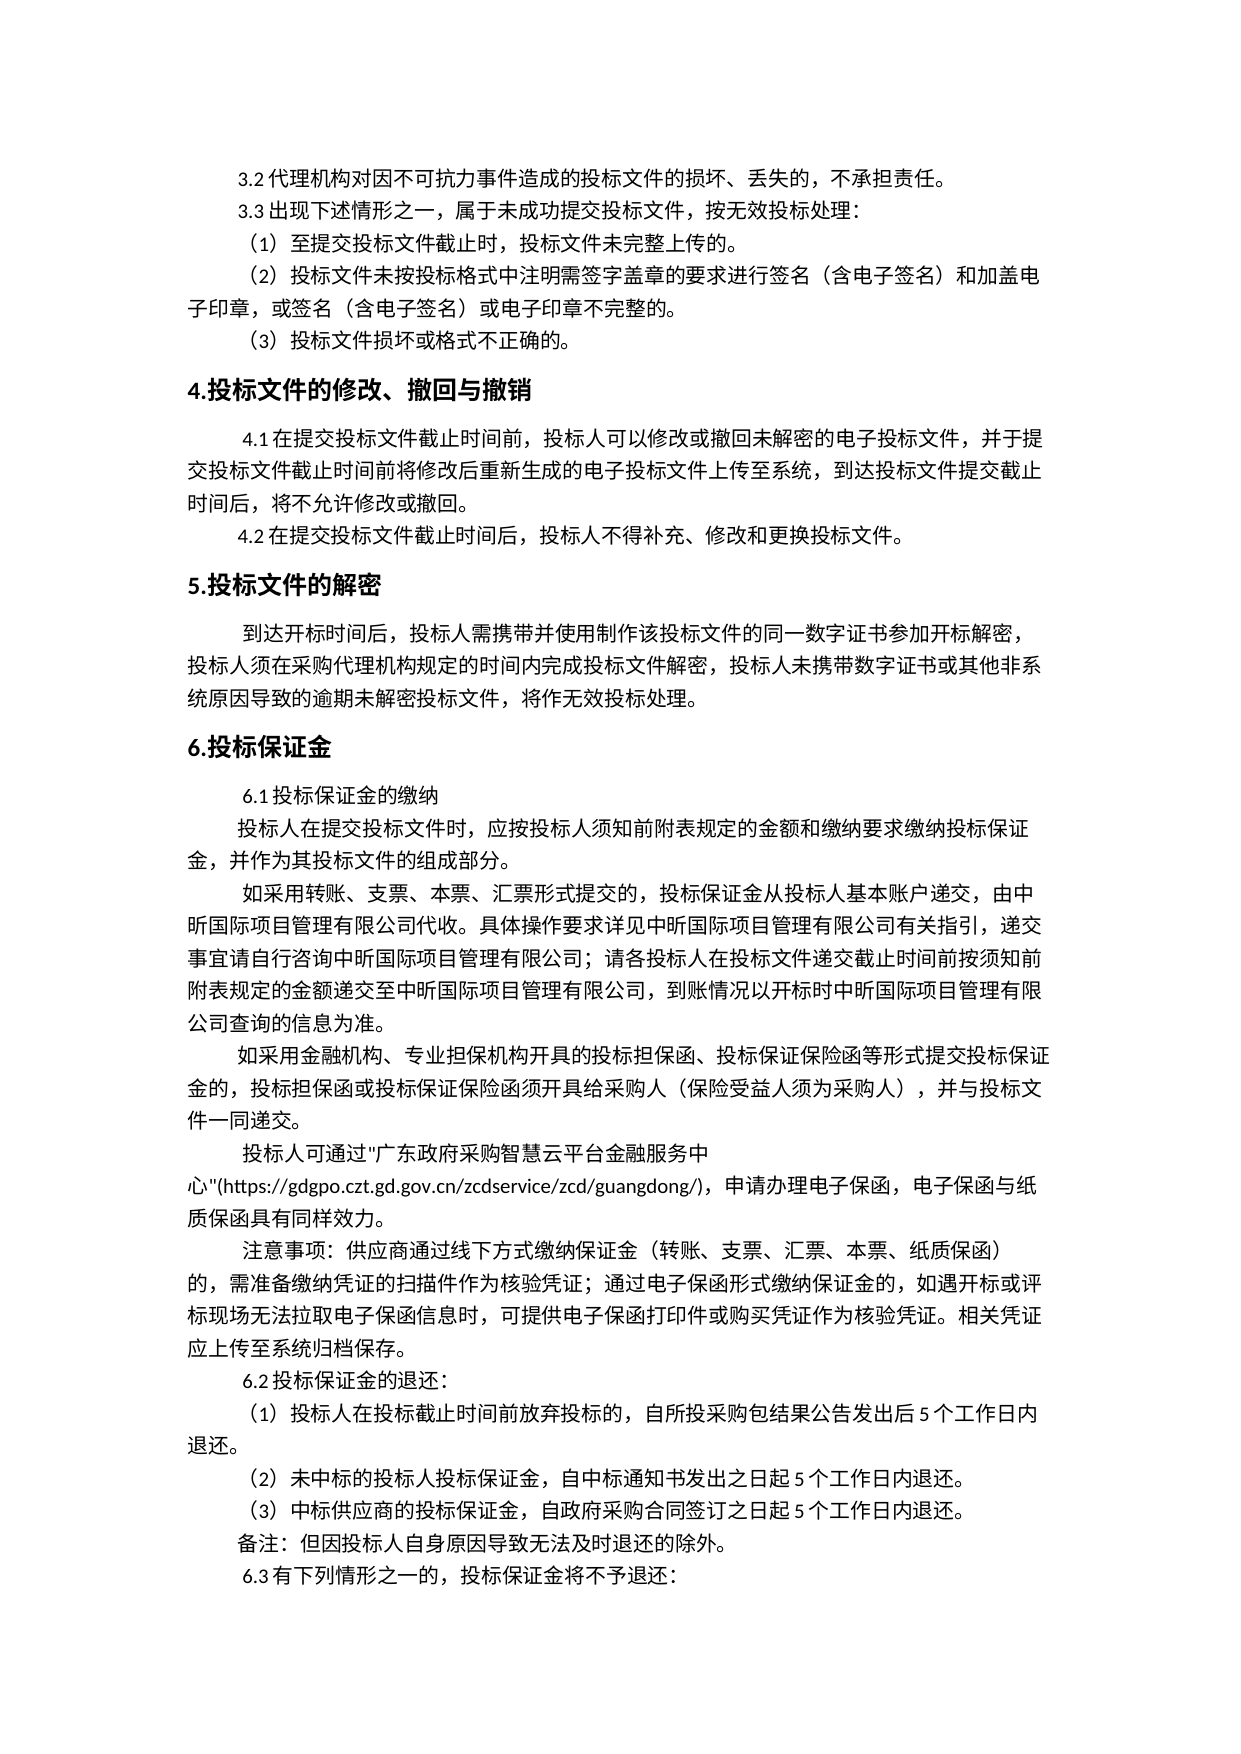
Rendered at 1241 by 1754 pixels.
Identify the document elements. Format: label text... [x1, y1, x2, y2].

text 6.2投标保证金的退还： [187, 1364, 1053, 1397]
text 4.1在提交投标文件截止时间前，投标人可以修改或撤回未解密的电子投标文件，并于提交投标文件截止时间前将修改后重新生成的电子投标文件上传至系统，到达投标文件提交截止时间后，将不允许修改或撤回。 [187, 422, 1053, 519]
text 6.1投标保证金的缴纳 [187, 779, 1053, 812]
text 备注：但因投标人自身原因导致无法及时退还的除外。 [187, 1527, 1053, 1559]
text 如采用转账、支票、本票、汇票形式提交的，投标保证金从投标人基本账户递交，由中昕国际项目管理有限公司代收。具体操作要求详见中昕国际项目管理有限公司有关指引，递交事宜请自行咨询中昕国际项目管理有限公司；请各投标人在投标文件递交截止时间前按须知前附表规定的金额递交至中昕国际项目管理有限公司，到账情况以开标时中昕国际项目管理有限公司查询的信息为准。 [187, 877, 1053, 1039]
text 3.2代理机构对因不可抗力事件造成的投标文件的损坏、丢失的，不承担责任。 [187, 162, 1053, 194]
text 6.3有下列情形之一的，投标保证金将不予退还： [187, 1559, 1053, 1592]
text 6.投标保证金 [187, 714, 1053, 779]
text 4.2在提交投标文件截止时间后，投标人不得补充、修改和更换投标文件。 [187, 519, 1053, 552]
text （3）投标文件损坏或格式不正确的。 [187, 324, 1053, 357]
text 3.3出现下述情形之一，属于未成功提交投标文件，按无效投标处理： [187, 194, 1053, 227]
text （1）投标人在投标截止时间前放弃投标的，自所投采购包结果公告发出后5个工作日内退还。 [187, 1397, 1053, 1462]
text （2）投标文件未按投标格式中注明需签字盖章的要求进行签名（含电子签名）和加盖电子印章，或签名（含电子签名）或电子印章不完整的。 [187, 259, 1053, 324]
text 到达开标时间后，投标人需携带并使用制作该投标文件的同一数字证书参加开标解密，投标人须在采购代理机构规定的时间内完成投标文件解密，投标人未携带数字证书或其他非系统原因导致的逾期未解密投标文件，将作无效投标处理。 [187, 617, 1053, 714]
text （1）至提交投标文件截止时，投标文件未完整上传的。 [187, 227, 1053, 259]
text 4.投标文件的修改、撤回与撤销 [187, 357, 1053, 422]
text 注意事项：供应商通过线下方式缴纳保证金（转账、支票、汇票、本票、纸质保函）的，需准备缴纳凭证的扫描件作为核验凭证；通过电子保函形式缴纳保证金的，如遇开标或评标现场无法拉取电子保函信息时，可提供电子保函打印件或购买凭证作为核验凭证。相关凭证应上传至系统归档保存。 [187, 1234, 1053, 1364]
text 投标人在提交投标文件时，应按投标人须知前附表规定的金额和缴纳要求缴纳投标保证金，并作为其投标文件的组成部分。 [187, 812, 1053, 877]
text 如采用金融机构、专业担保机构开具的投标担保函、投标保证保险函等形式提交投标保证金的，投标担保函或投标保证保险函须开具给采购人（保险受益人须为采购人），并与投标文件一同递交。 [187, 1039, 1053, 1137]
text （3）中标供应商的投标保证金，自政府采购合同签订之日起5个工作日内退还。 [187, 1494, 1053, 1527]
text 5.投标文件的解密 [187, 552, 1053, 617]
text （2）未中标的投标人投标保证金，自中标通知书发出之日起5个工作日内退还。 [187, 1462, 1053, 1494]
text 投标人可通过"广东政府采购智慧云平台金融服务中心"(https://gdgpo.czt.gd.gov.cn/zcdservice/zcd/guangdong/)，申请办理电子保函，电子保函与纸质保函具有同样效力。 [187, 1137, 1053, 1234]
